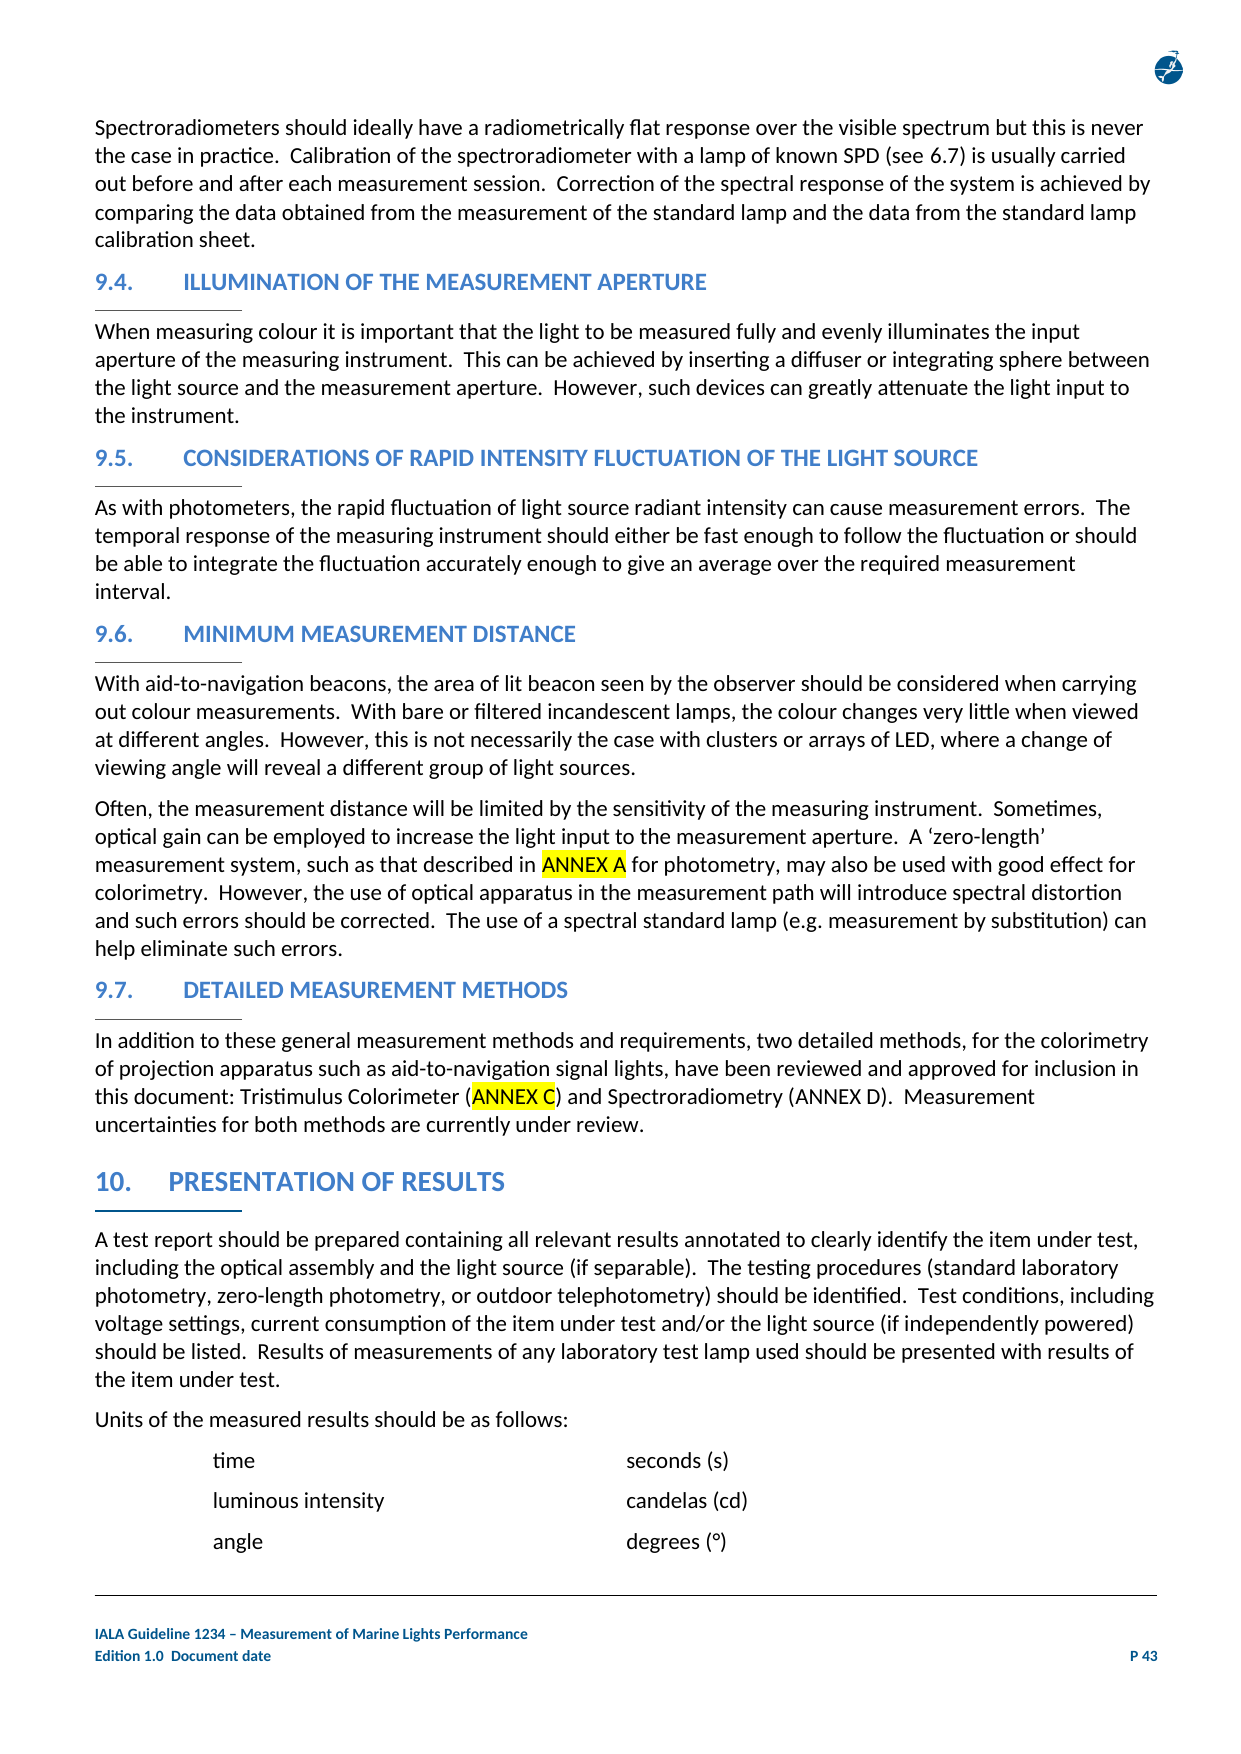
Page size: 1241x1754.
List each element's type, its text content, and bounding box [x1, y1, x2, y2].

text A test report should be prepared containing all relevant results annotated to clearly identify the item under test, including the optical assembly and the light source (if separable). The testing procedures (standard laboratory photometry, zero-length photometry, or outdoor telephotometry) should be identified. Test conditions, including voltage settings, current consumption of the item under test and/or the light source (if independently powered) should be listed. Results of measurements of any laboratory test lamp used should be presented with results of the item under test. [94, 1225, 1157, 1393]
text Spectroradiometers should ideally have a radiometrically flat response over the visible spectrum but this is never the case in practice. Calibration of the spectroradiometer with a lamp of known SPD (see A 7.7) is usually carried out before and after each measurement session. Correction of the spectral response of the system is achieved by comparing the data obtained from the measurement of the standard lamp and the data from the standard lamp calibration sheet. [94, 113, 1157, 254]
text luminous intensity candelas (cd) [213, 1486, 1157, 1514]
text When measuring colour it is important that the light to be measured fully and evenly illuminates the input aperture of the measuring instrument. This can be achieved by inserting a diffuser or integrating sphere between the light source and the measurement aperture. However, such devices can greatly attenuate the light input to the instrument. [94, 317, 1157, 429]
text As with photometers, the rapid fluctuation of light source radiant intensity can cause measurement errors. The temporal response of the measuring instrument should either be fast enough to follow the fluctuation or should be able to integrate the fluctuation accurately enough to give an average over the required measurement interval. [94, 493, 1157, 606]
subtitle Detailed Measurement Methods [94, 974, 1157, 1005]
text angle degrees (°) [213, 1527, 1157, 1555]
subtitle PRESENTATION OF RESULTS [94, 1163, 1157, 1199]
subtitle Minimum Measurement Distance [94, 618, 1157, 648]
text Often, the measurement distance will be limited by the sensitivity of the measuring instrument. Sometimes, optical gain can be employed to increase the light input to the measurement aperture. A ‘zero-length’ measurement system, such as that described in ANNEX B for photometry, may also be used with good effect for colorimetry. However, the use of optical apparatus in the measurement path will introduce spectral distortion and such errors should be corrected. The use of a spectral standard lamp (e.g. measurement by substitution) can help eliminate such errors. [94, 794, 1157, 962]
text time seconds (s) [213, 1446, 1157, 1474]
picture [1123, 0, 1241, 119]
text In addition to these general measurement methods and requirements, two detailed methods, for the colorimetry of projection apparatus such as aid-to-navigation signal lights, have been reviewed and approved for inclusion in this document: Tristimulus Colorimeter (ANNEX D) and Spectroradiometry (ANNEX E). Measurement uncertainties for both methods are currently under review. [94, 1026, 1157, 1138]
subtitle Considerations of Rapid Intensity Fluctuation of the Light Source [94, 442, 1157, 473]
text Units of the measured results should be as follows: [94, 1405, 1157, 1433]
subtitle Illumination of the Measurement Aperture [94, 266, 1157, 297]
text With aid-to-navigation beacons, the area of lit beacon seen by the observer should be considered when carrying out colour measurements. With bare or filtered incandescent lamps, the colour changes very little when viewed at different angles. However, this is not necessarily the case with clusters or arrays of LED, where a change of viewing angle will reveal a different group of light sources. [94, 669, 1157, 781]
